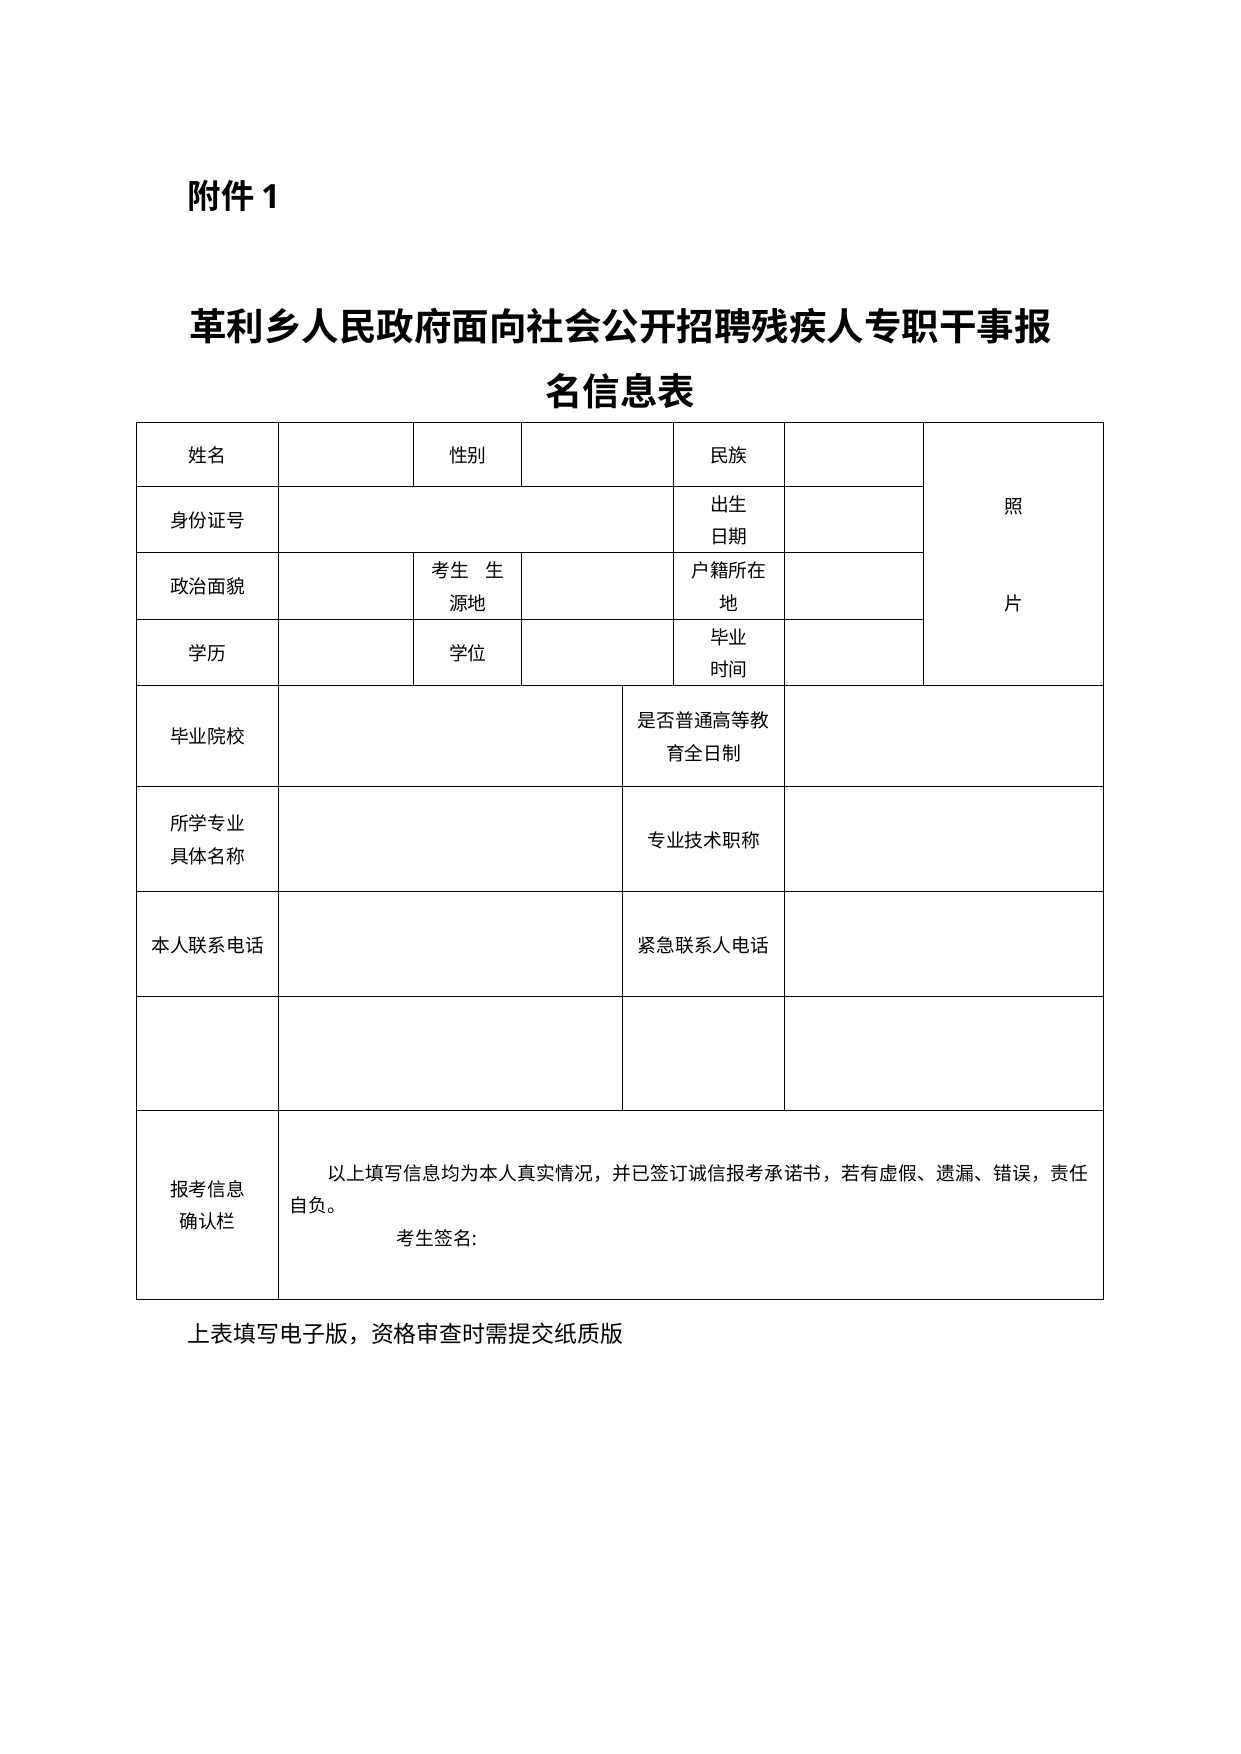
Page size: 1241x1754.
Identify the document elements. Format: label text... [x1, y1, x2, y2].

table_cell 毕业院校 [137, 686, 278, 786]
text 附件1 [187, 162, 1053, 227]
table_cell 户籍所在地 [674, 553, 784, 619]
table_header [785, 423, 923, 486]
table_cell [279, 997, 622, 1109]
table_cell [785, 892, 1103, 996]
table_cell 出生 日期 [674, 487, 784, 552]
table_cell 所学专业 具体名称 [137, 787, 278, 891]
table_cell 毕业 时间 [674, 620, 784, 685]
table_cell [785, 686, 1103, 786]
table_cell [785, 620, 923, 685]
table_cell 学历 [137, 620, 278, 685]
table_cell [785, 487, 923, 552]
table_header 姓名 [137, 423, 278, 486]
table_cell [522, 620, 673, 685]
table_cell [279, 487, 673, 552]
table_cell 是否普通高等教育全日制 [623, 686, 784, 786]
table_cell [279, 620, 413, 685]
table_cell [137, 997, 278, 1109]
table_cell 学位 [414, 620, 521, 685]
table_header [279, 423, 413, 486]
table_cell 身份证号 [137, 487, 278, 552]
table_cell [785, 997, 1103, 1109]
table_cell 紧急联系人电话 [623, 892, 784, 996]
table_cell [522, 553, 673, 619]
table_cell 报考信息 确认栏 [137, 1111, 278, 1298]
text 上表填写电子版，资格审查时需提交纸质版 [187, 1300, 1053, 1364]
table_header [522, 423, 673, 486]
table_cell [623, 997, 784, 1109]
table_cell [279, 892, 622, 996]
table_cell [279, 553, 413, 619]
table_cell [785, 553, 923, 619]
table_cell 考生 生源地 [414, 553, 521, 619]
table_cell 以上填写信息均为本人真实情况，并已签订诚信报考承诺书，若有虚假、遗漏、错误，责任自负。 考生签名: [279, 1111, 1103, 1298]
table_cell 政治面貌 [137, 553, 278, 619]
table_cell [279, 787, 622, 891]
table_cell [785, 787, 1103, 891]
table_cell [279, 686, 622, 786]
table_cell 本人联系电话 [137, 892, 278, 996]
table_header 照 片 [924, 423, 1103, 685]
table_header 民族 [674, 423, 784, 486]
table_header 性别 [414, 423, 521, 486]
text 革利乡人民政府面向社会公开招聘残疾人专职干事报名信息表 [187, 292, 1053, 422]
table_cell 专业技术职称 [623, 787, 784, 891]
